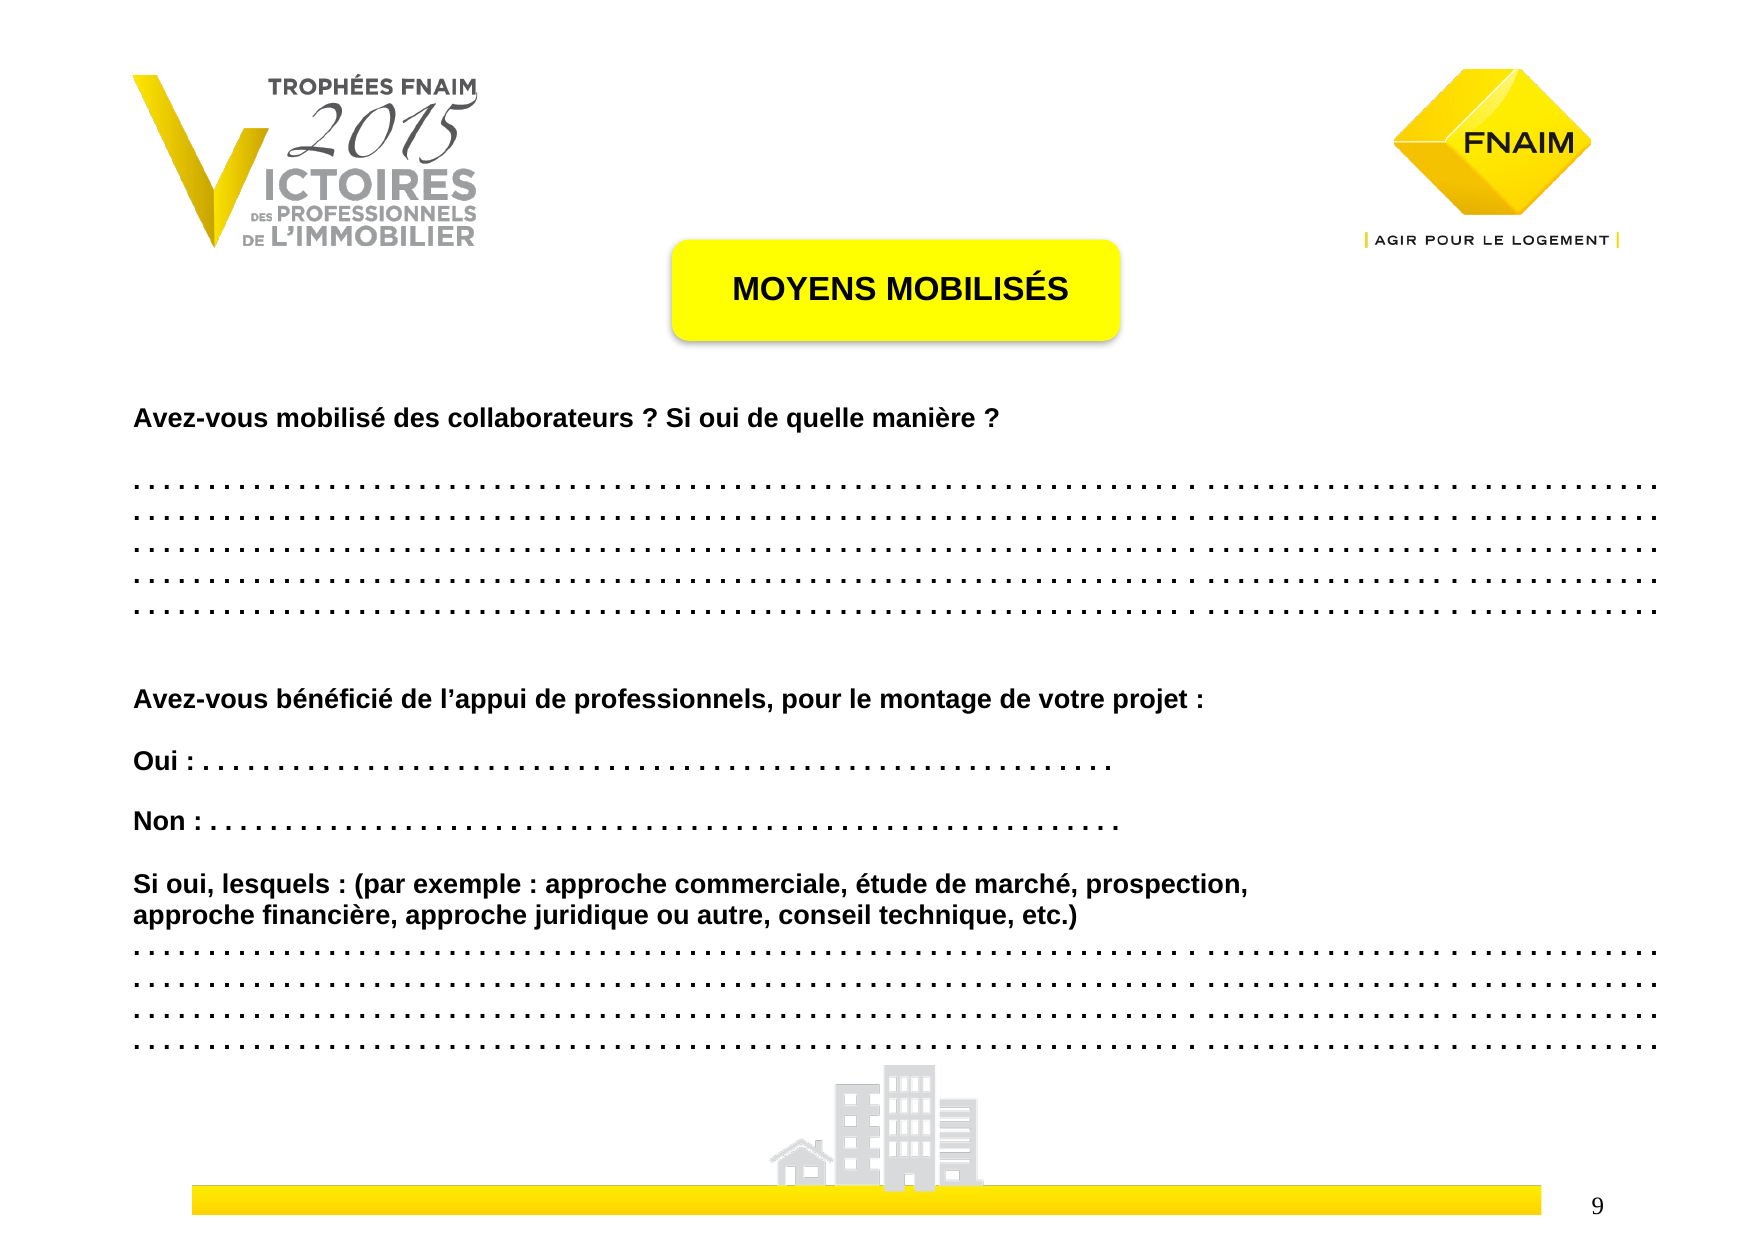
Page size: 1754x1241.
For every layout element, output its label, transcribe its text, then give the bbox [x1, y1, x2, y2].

text . . . . . . . . . . . . . . . . . . . . . . . . . . . . . . . . . . . . . . . . . . . . . . . . . . . . . . . . . . . . . . . . . . . . . . . . . . . . . . . . . . . . . . . . . . . . . . . . . . . . . [133, 495, 1668, 527]
text Si oui, lesquels : (par exemple : approche commerciale, étude de marché, prospection, approche financière, approche juridique ou autre, conseil technique, etc.) [133, 868, 1668, 930]
text Avez-vous mobilisé des collaborateurs ? Si oui de quelle manière ? [133, 402, 1668, 433]
picture [59, 44, 1704, 270]
text MOYENS MOBILISÉS [133, 270, 1668, 308]
text . . . . . . . . . . . . . . . . . . . . . . . . . . . . . . . . . . . . . . . . . . . . . . . . . . . . . . . . . . . . . . . . . . . . . . . . . . . . . . . . . . . . . . . . . . . . . . . . . . . . . [133, 527, 1668, 558]
text . . . . . . . . . . . . . . . . . . . . . . . . . . . . . . . . . . . . . . . . . . . . . . . . . . . . . . . . . . . . . . . . . . . . . . . . . . . . . . . . . . . . . . . . . . . . . . . . . . . . . [133, 464, 1668, 495]
text . . . . . . . . . . . . . . . . . . . . . . . . . . . . . . . . . . . . . . . . . . . . . . . . . . . . . . . . . . . . . . . . . . . . . . . . . . . . . . . . . . . . . . . . . . . . . . . . . . . . . [133, 930, 1668, 962]
text Avez-vous bénéficié de l’appui de professionnels, pour le montage de votre projet : [133, 683, 1668, 714]
text . . . . . . . . . . . . . . . . . . . . . . . . . . . . . . . . . . . . . . . . . . . . . . . . . . . . . . . . . . . . . . . . . . . . . . . . . . . . . . . . . . . . . . . . . . . . . . . . . . . . . [133, 993, 1668, 1024]
text . . . . . . . . . . . . . . . . . . . . . . . . . . . . . . . . . . . . . . . . . . . . . . . . . . . . . . . . . . . . . . . . . . . . . . . . . . . . . . . . . . . . . . . . . . . . . . . . . . . . . [133, 1024, 1668, 1055]
text . . . . . . . . . . . . . . . . . . . . . . . . . . . . . . . . . . . . . . . . . . . . . . . . . . . . . . . . . . . . . . . . . . . . . . . . . . . . . . . . . . . . . . . . . . . . . . . . . . . . . [133, 962, 1668, 993]
text Oui : . . . . . . . . . . . . . . . . . . . . . . . . . . . . . . . . . . . . . . . . . . . . . . . . . . . . . . . . . . . . . [133, 745, 1668, 777]
text Non : . . . . . . . . . . . . . . . . . . . . . . . . . . . . . . . . . . . . . . . . . . . . . . . . . . . . . . . . . . . . . [133, 805, 1668, 837]
text . . . . . . . . . . . . . . . . . . . . . . . . . . . . . . . . . . . . . . . . . . . . . . . . . . . . . . . . . . . . . . . . . . . . . . . . . . . . . . . . . . . . . . . . . . . . . . . . . . . . . [133, 589, 1668, 620]
text . . . . . . . . . . . . . . . . . . . . . . . . . . . . . . . . . . . . . . . . . . . . . . . . . . . . . . . . . . . . . . . . . . . . . . . . . . . . . . . . . . . . . . . . . . . . . . . . . . . . . [133, 558, 1668, 589]
